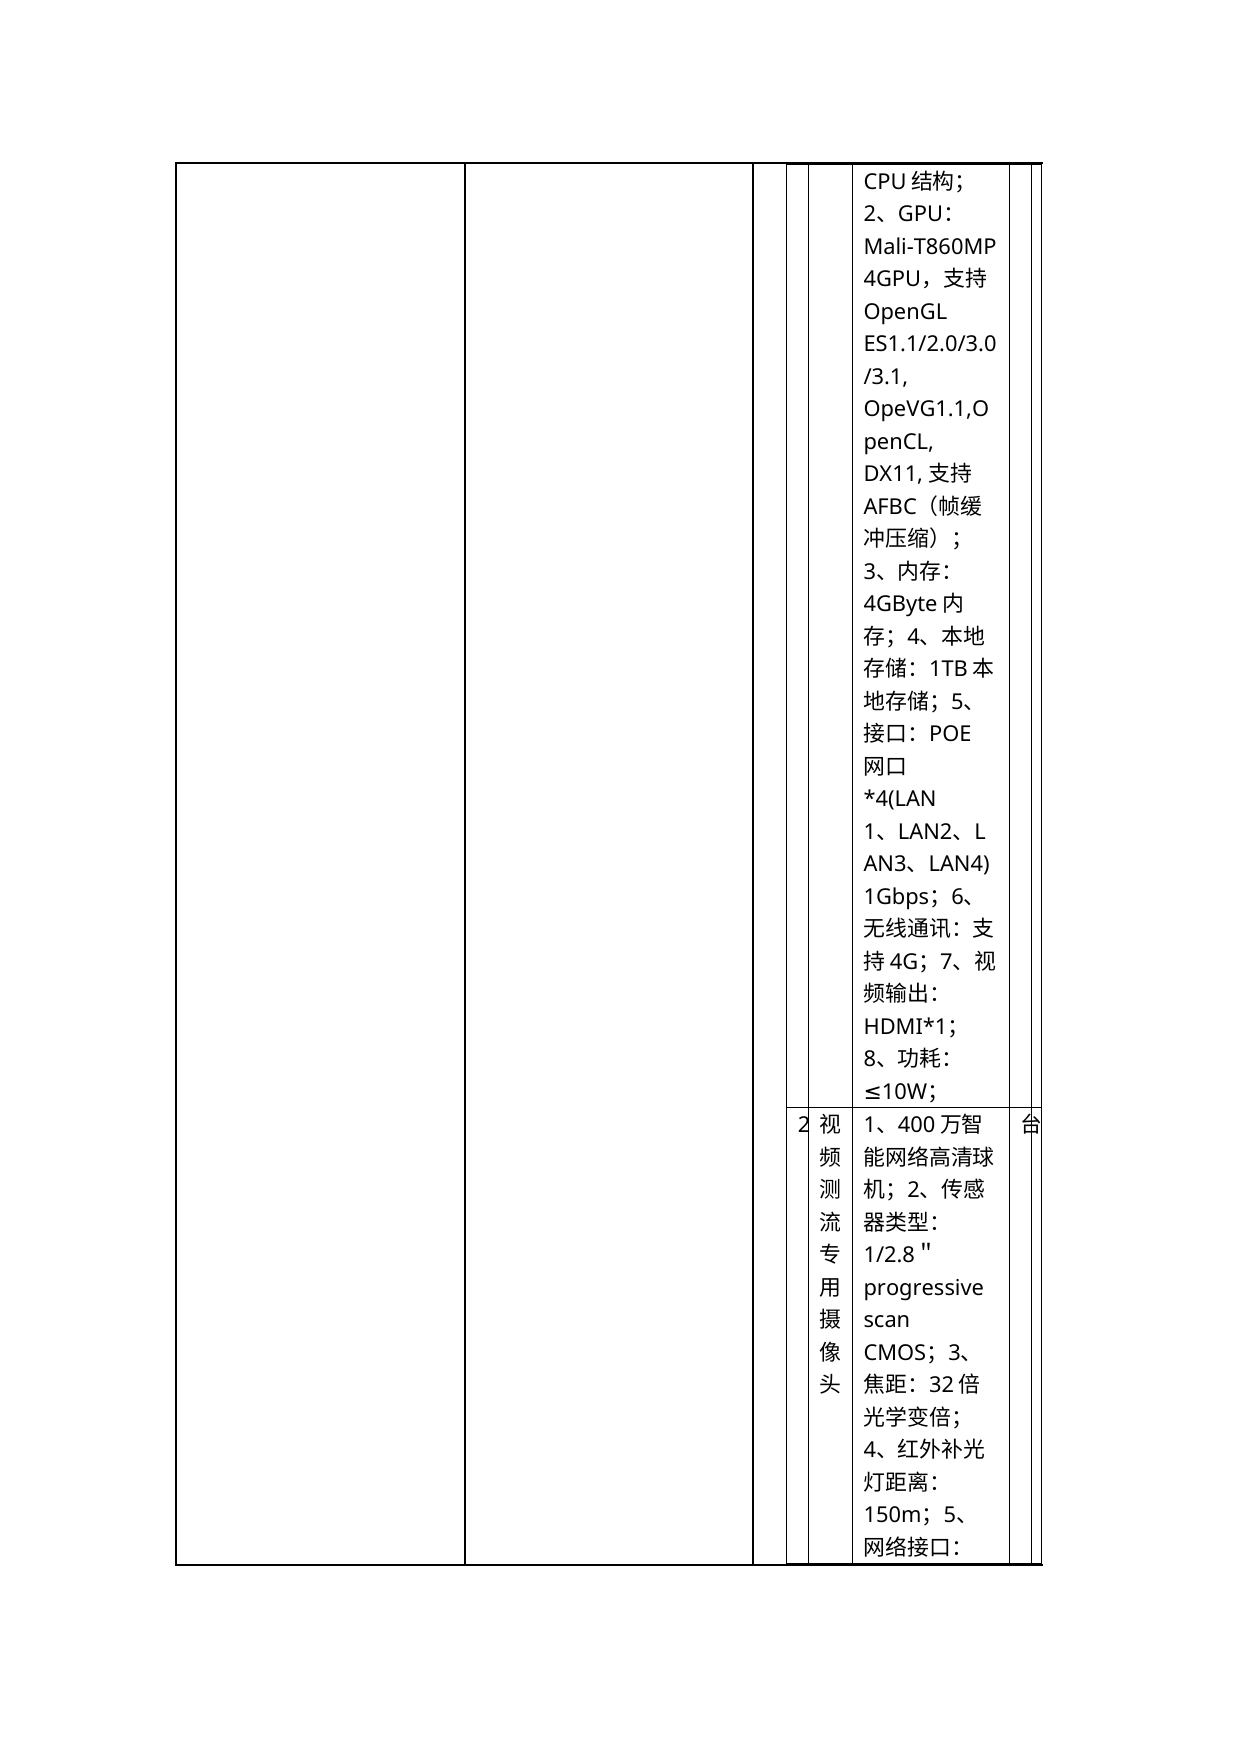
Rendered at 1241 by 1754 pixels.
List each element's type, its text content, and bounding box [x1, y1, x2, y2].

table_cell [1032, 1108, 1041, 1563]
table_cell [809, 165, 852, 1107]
table_cell [466, 164, 752, 1564]
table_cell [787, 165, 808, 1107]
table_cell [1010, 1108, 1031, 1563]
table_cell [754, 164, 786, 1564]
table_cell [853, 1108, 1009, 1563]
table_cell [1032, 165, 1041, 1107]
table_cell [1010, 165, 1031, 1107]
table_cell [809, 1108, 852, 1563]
table_cell 1 [177, 164, 464, 1564]
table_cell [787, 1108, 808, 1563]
